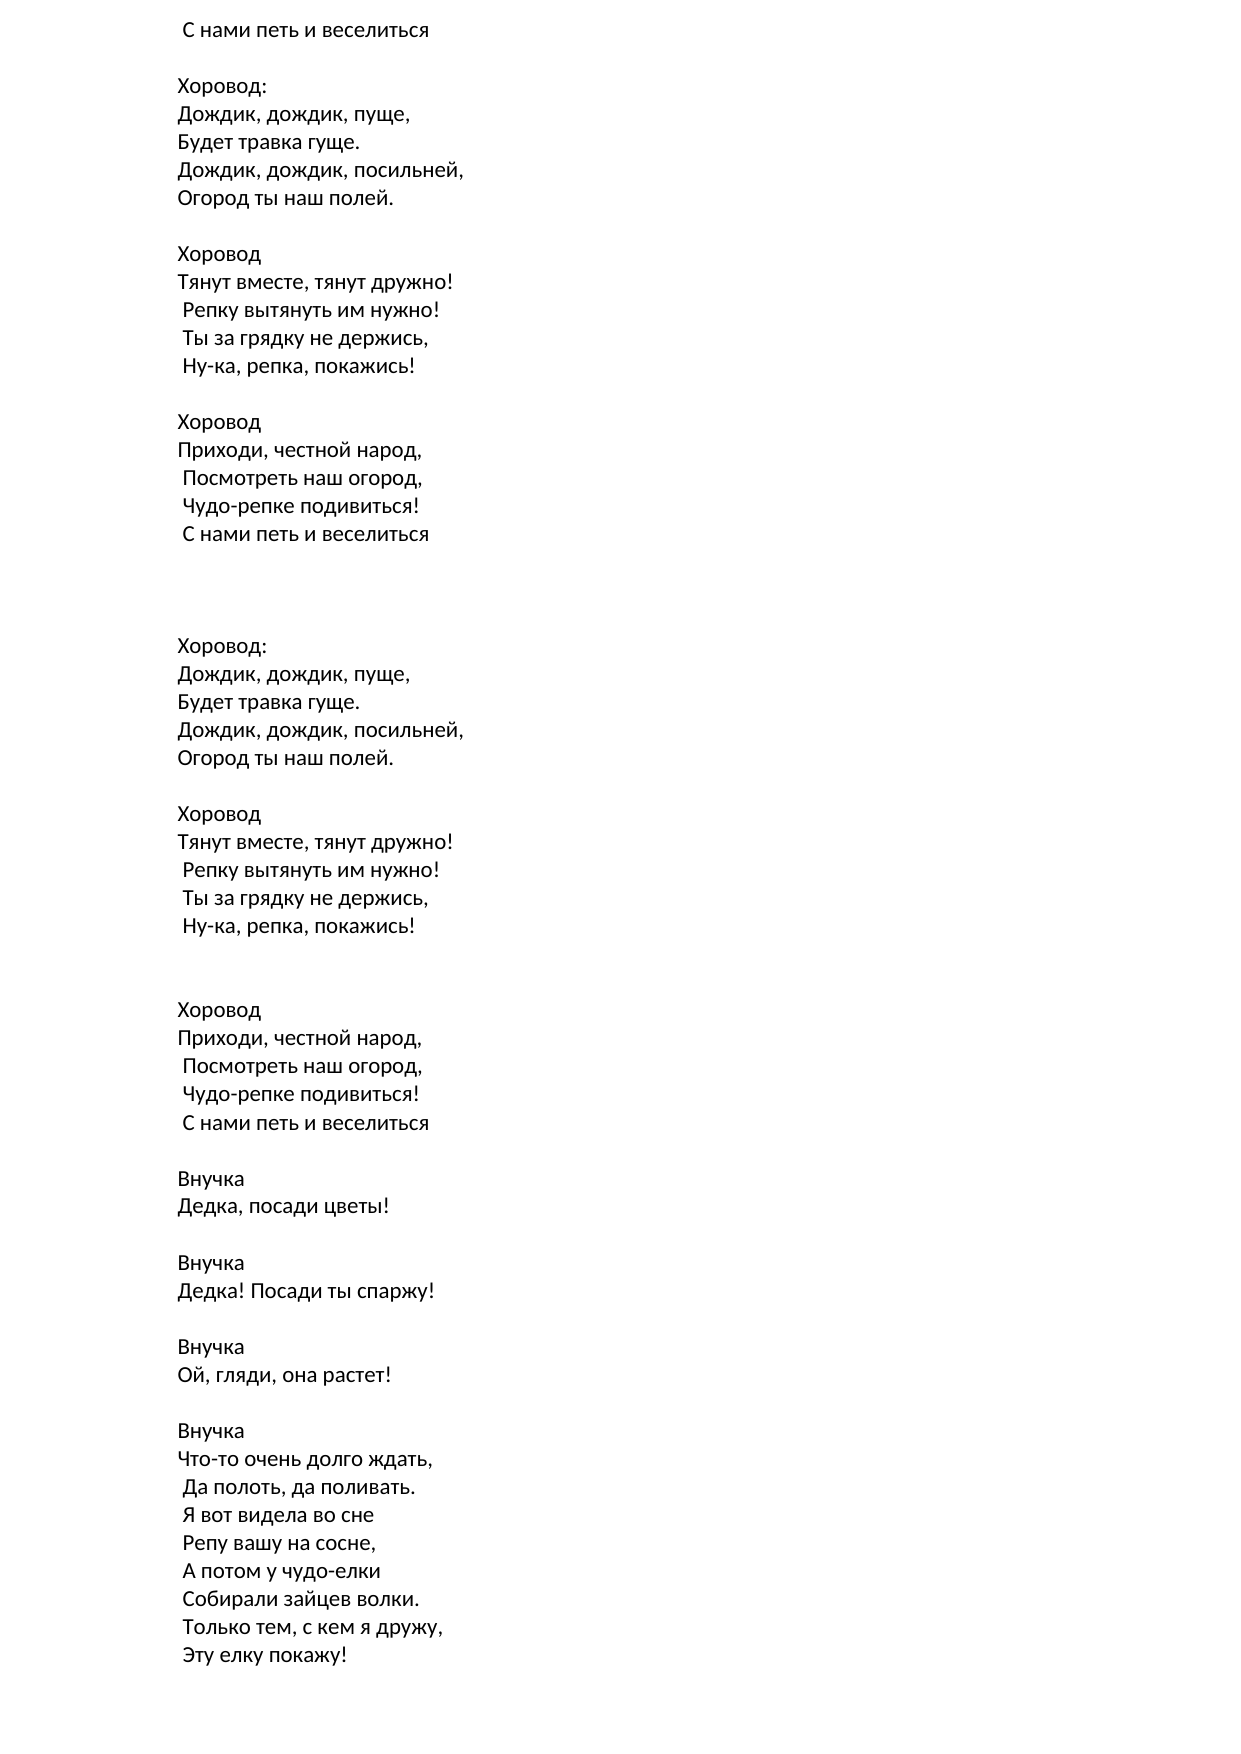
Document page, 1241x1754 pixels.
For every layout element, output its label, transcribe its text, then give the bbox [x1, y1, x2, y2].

text Огород ты наш полей. [177, 743, 1152, 771]
text Внучка [177, 1164, 1152, 1192]
text Приходи, честной народ, [177, 435, 1152, 463]
text Огород ты наш полей. [177, 183, 1152, 211]
text Тянут вместе, тянут дружно! [177, 827, 1152, 855]
text Репу вашу на сосне, [177, 1528, 1152, 1556]
text Внучка [177, 1248, 1152, 1276]
text Ну-ка, репка, покажись! [177, 351, 1152, 379]
text Дедка! Посади ты спаржу! [177, 1276, 1152, 1304]
text Будет травка гуще. [177, 687, 1152, 715]
text Хоровод [177, 239, 1152, 267]
text Дождик, дождик, посильней, [177, 715, 1152, 743]
text Хоровод: [177, 71, 1152, 99]
text Ты за грядку не держись, [177, 883, 1152, 911]
text Будет травка гуще. [177, 127, 1152, 155]
text Хоровод [177, 996, 1152, 1023]
text Тянут вместе, тянут дружно! [177, 267, 1152, 295]
text Внучка [177, 1416, 1152, 1444]
text Посмотреть наш огород, [177, 463, 1152, 491]
text Хоровод [177, 799, 1152, 827]
text Да полоть, да поливать. [177, 1472, 1152, 1500]
text С нами петь и веселиться [177, 1108, 1152, 1136]
text Собирали зайцев волки. [177, 1584, 1152, 1612]
text А потом у чудо-елки [177, 1556, 1152, 1584]
text Ой, гляди, она растет! [177, 1360, 1152, 1388]
text Дождик, дождик, посильней, [177, 155, 1152, 183]
text Эту елку покажу! [177, 1640, 1152, 1668]
text Дождик, дождик, пуще, [177, 99, 1152, 127]
text Чудо-репке подивиться! [177, 491, 1152, 519]
text Приходи, честной народ, [177, 1023, 1152, 1052]
text Дедка, посади цветы! [177, 1192, 1152, 1220]
text Посмотреть наш огород, [177, 1052, 1152, 1079]
text Хоровод: [177, 631, 1152, 659]
text Хоровод [177, 407, 1152, 435]
text Я вот видела во сне [177, 1500, 1152, 1528]
text Ты за грядку не держись, [177, 323, 1152, 351]
text Дождик, дождик, пуще, [177, 659, 1152, 687]
text Внучка [177, 1332, 1152, 1360]
text С нами петь и веселиться [177, 519, 1152, 547]
text Репку вытянуть им нужно! [177, 855, 1152, 883]
text С нами петь и веселиться [177, 15, 1152, 43]
text Репку вытянуть им нужно! [177, 295, 1152, 323]
text Ну-ка, репка, покажись! [177, 911, 1152, 939]
text Только тем, с кем я дружу, [177, 1612, 1152, 1640]
text Чудо-репке подивиться! [177, 1079, 1152, 1108]
text Что-то очень долго ждать, [177, 1444, 1152, 1472]
